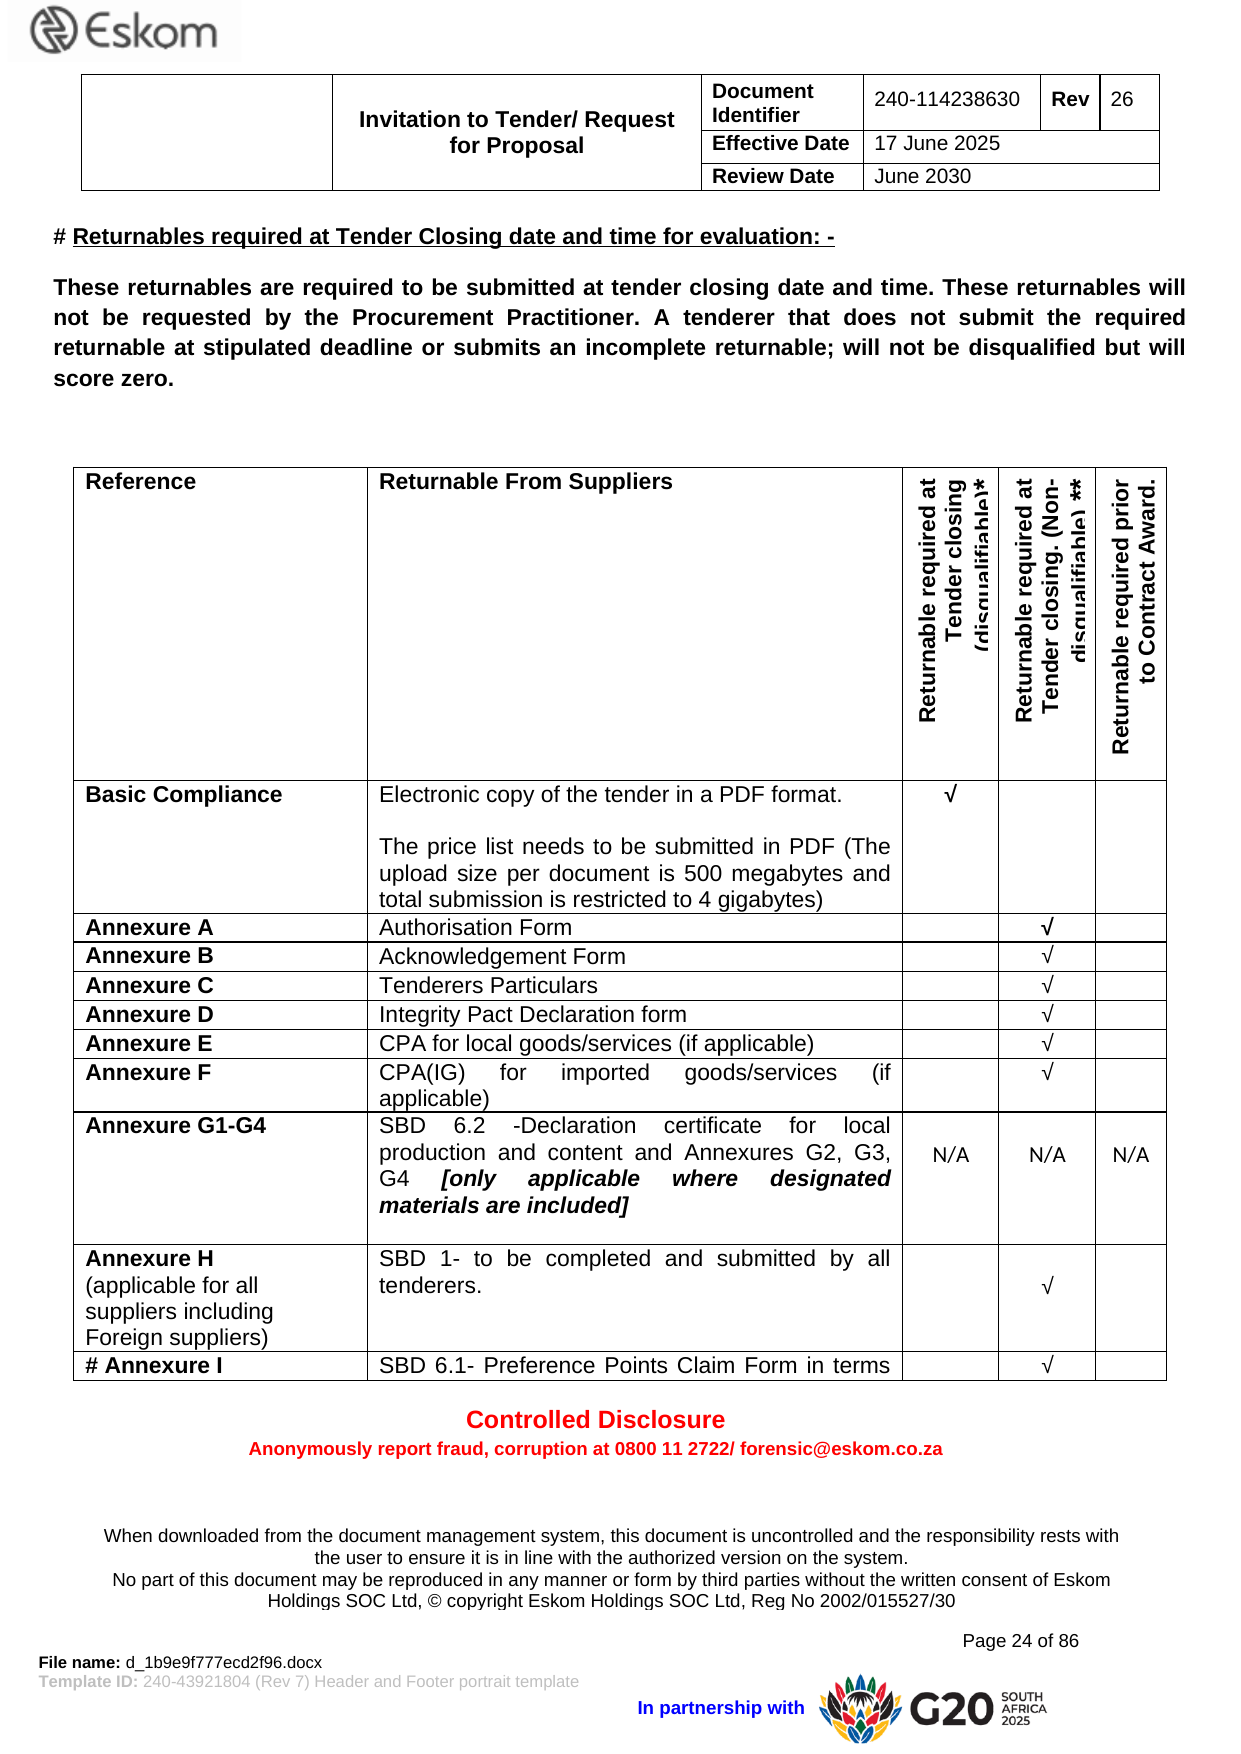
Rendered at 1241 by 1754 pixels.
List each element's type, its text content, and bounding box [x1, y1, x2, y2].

table_header Returnable From Suppliers [368, 468, 902, 779]
table_cell √ [999, 1001, 1095, 1029]
text These returnables are required to be submitted at tender closing date and time. These returnables will not be requested by the Procurement Practitioner. A tenderer that does not submit the required returnable at stipulated deadline or submits an incomplete returnable; will not be disqualified but will score zero. [53, 274, 1187, 391]
table_cell Electronic copy of the tender in a PDF format. The price list needs to be submitted in PDF (The upload size per document is 500 megabytes and total submission is restricted to 4 gigabytes) [368, 781, 902, 912]
table_cell √ [999, 914, 1095, 941]
table_cell √ [903, 781, 998, 912]
table_cell SBD 6.2 -Declaration certificate for local production and content and Annexures G2, G3, G4 [only applicable where designated materials are included] [368, 1113, 902, 1244]
table_cell [903, 1001, 998, 1029]
table_cell Annexure C [74, 972, 367, 999]
table_cell [1096, 972, 1166, 999]
table_cell # Annexure I [74, 1352, 367, 1380]
table_cell [903, 1030, 998, 1058]
table_cell [903, 943, 998, 971]
table_header Returnable required at Tender closing (disqualifiable)* [903, 468, 998, 779]
table_cell Authorisation Form [368, 914, 902, 941]
table_cell Integrity Pact Declaration form [368, 1001, 902, 1029]
table_cell [903, 972, 998, 999]
table_header Returnable required at Tender closing. (Non-disqualifiable) ** [999, 468, 1095, 779]
table_cell N/A [903, 1113, 998, 1244]
table_header Returnable required prior to Contract Award. [1096, 468, 1166, 779]
table_cell Annexure E [74, 1030, 367, 1058]
table_cell √ [999, 972, 1095, 999]
table_header Reference [74, 468, 367, 779]
table_cell Annexure B [74, 943, 367, 971]
table_cell [1096, 1245, 1166, 1351]
table_cell [903, 1245, 998, 1351]
table_cell √ [999, 1030, 1095, 1058]
table_cell [1096, 1352, 1166, 1380]
table_cell N/A [1096, 1113, 1166, 1244]
table_cell Annexure F [74, 1059, 367, 1111]
table_cell Acknowledgement Form [368, 943, 902, 971]
table_cell [999, 781, 1095, 912]
table_cell Annexure G1-G4 [74, 1113, 367, 1244]
table_cell Annexure D [74, 1001, 367, 1029]
table_cell Tenderers Particulars [368, 972, 902, 999]
table_cell CPA for local goods/services (if applicable) [368, 1030, 902, 1058]
table_cell SBD 1- to be completed and submitted by all tenderers. [368, 1245, 902, 1351]
table_cell √ [999, 943, 1095, 971]
table_cell [903, 1059, 998, 1111]
table_cell Annexure H (applicable for all suppliers including Foreign suppliers) [74, 1245, 367, 1351]
table_cell √ [999, 1059, 1095, 1111]
table_cell [1096, 1001, 1166, 1029]
picture [818, 1673, 1051, 1744]
table_cell [1096, 1059, 1166, 1111]
table_cell [1096, 1030, 1166, 1058]
table_cell Annexure A [74, 914, 367, 941]
table_cell √ [999, 1352, 1095, 1380]
table_cell [1096, 781, 1166, 912]
text # Returnables required at Tender Closing date and time for evaluation: - [53, 223, 1187, 249]
table_cell [903, 1352, 998, 1380]
table_cell [1096, 914, 1166, 941]
table_cell Basic Compliance [74, 781, 367, 912]
table_cell N/A [999, 1113, 1095, 1244]
table_cell CPA(IG) for imported goods/services (if applicable) [368, 1059, 902, 1111]
table_cell [903, 914, 998, 941]
table_cell SBD 6.1- Preference Points Claim Form in terms of PPPFA 2022 regulations [368, 1352, 902, 1380]
table_cell √ [999, 1245, 1095, 1351]
table_cell [1096, 943, 1166, 971]
